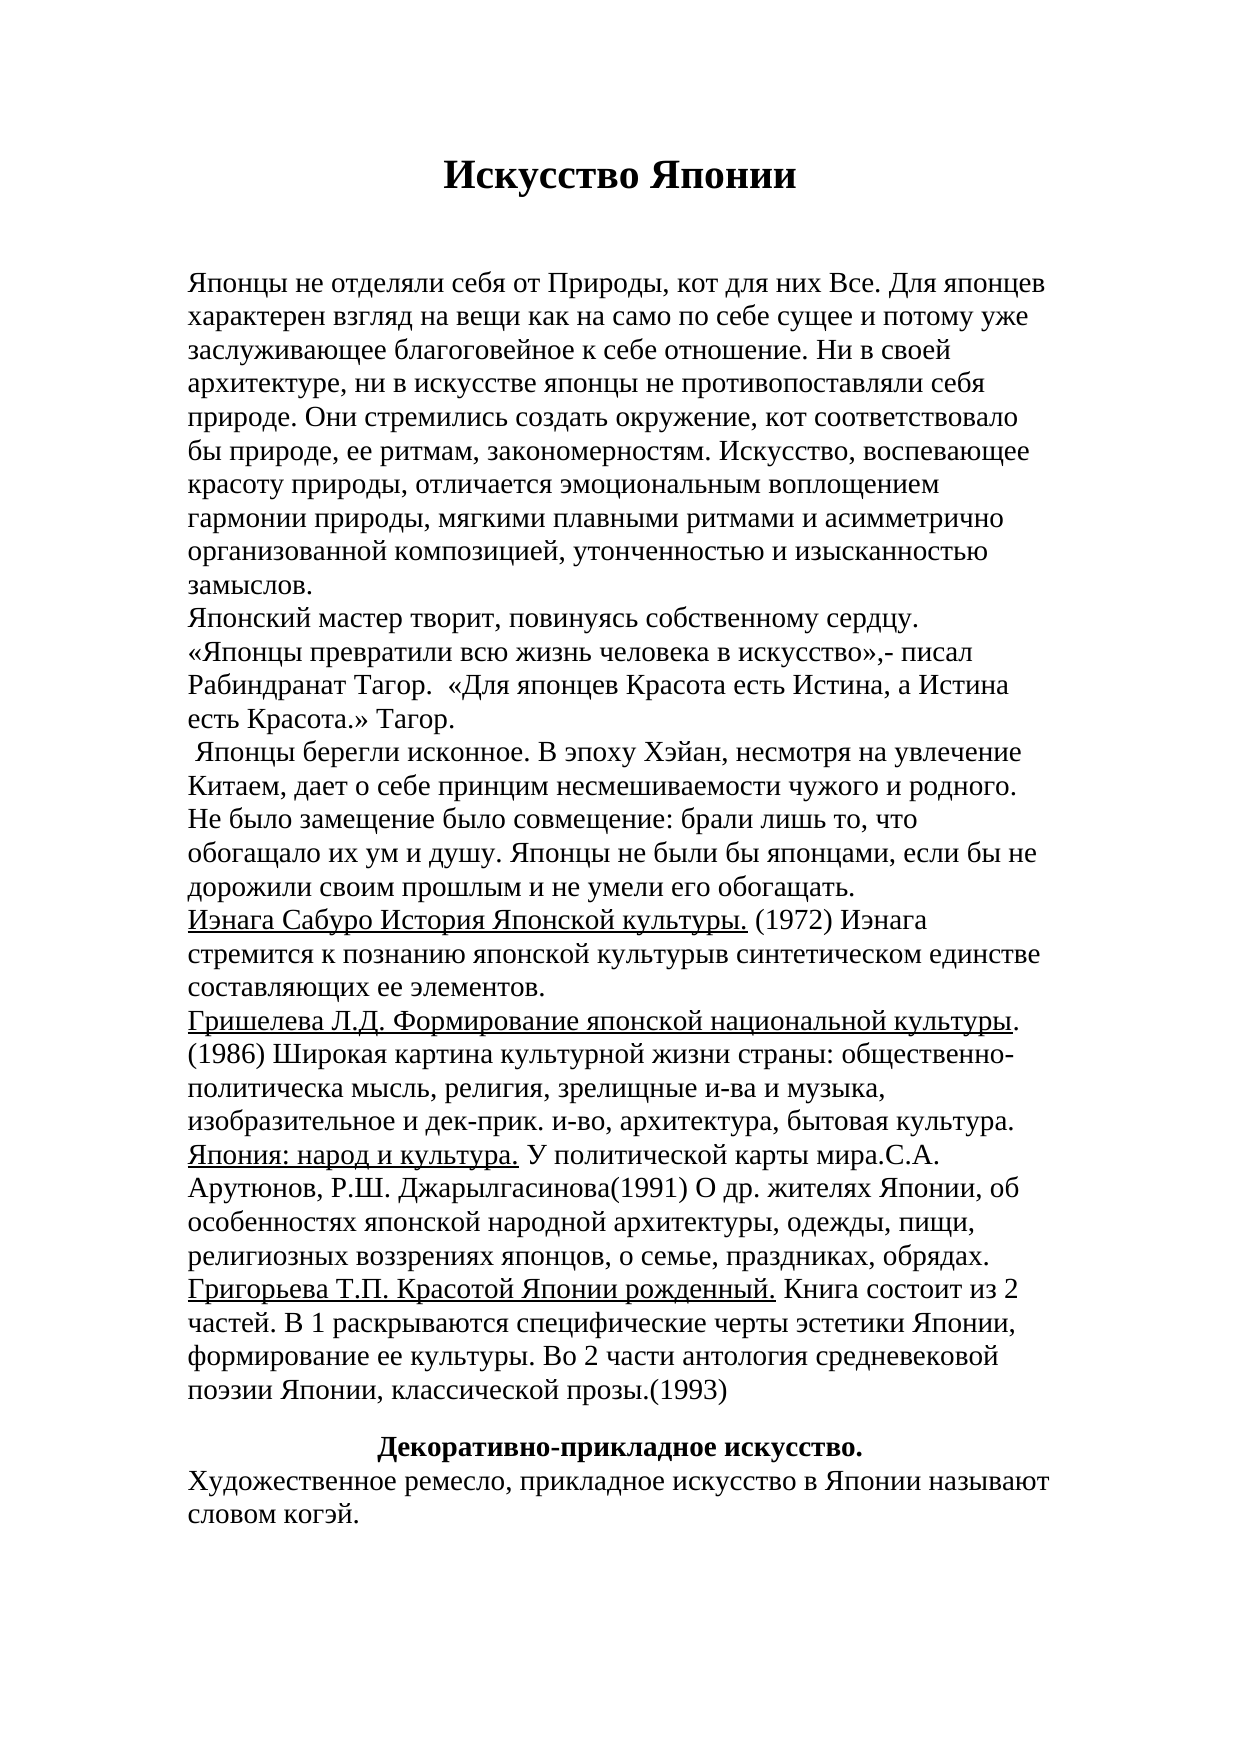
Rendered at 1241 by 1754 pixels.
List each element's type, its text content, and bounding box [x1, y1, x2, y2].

text Гришелева Л.Д. Формирование японской национальной культуры.(1986) Широкая картина культурной жизни страны: общественно-политическа мысль, религия, зрелищные и-ва и музыка, изобразительное и дек-прик. и-во, архитектура, бытовая культура. [187, 1003, 1053, 1137]
text Япония: народ и культура. У политической карты мира.С.А. Арутюнов, Р.Ш. Джарылгасинова(1991) О др. жителях Японии, об особенностях японской народной архитектуры, одежды, пищи, религиозных воззрениях японцов, о семье, праздниках, обрядах. [187, 1137, 1053, 1271]
text Декоративно-прикладное искусство. [187, 1429, 1053, 1463]
text Художественное ремесло, прикладное искусство в Японии называют словом когэй. [187, 1463, 1053, 1530]
text Григорьева Т.П. Красотой Японии рожденный. Книга состоит из 2 частей. В 1 раскрываются специфические черты эстетики Японии, формирование ее культуры. Во 2 части антология средневековой поэзии Японии, классической прозы.(1993) [187, 1271, 1053, 1405]
text Японцы берегли исконное. В эпоху Хэйан, несмотря на увлечение Китаем, дает о себе принцим несмешиваемости чужого и родного. Не было замещение было совмещение: брали лишь то, что обогащало их ум и душу. Японцы не были бы японцами, если бы не дорожили своим прошлым и не умели его обогащать. [187, 734, 1053, 902]
text Искусство Японии [187, 150, 1053, 198]
text Японский мастер творит, повинуясь собственному сердцу. [187, 600, 1053, 634]
text Японцы не отделяли себя от Природы, кот для них Все. Для японцев характерен взгляд на вещи как на само по себе сущее и потому уже заслуживающее благоговейное к себе отношение. Ни в своей архитектуре, ни в искусстве японцы не противопоставляли себя природе. Они стремились создать окружение, кот соответствовало бы природе, ее ритмам, закономерностям. Искусство, воспевающее красоту природы, отличается эмоциональным воплощением гармонии природы, мягкими плавными ритмами и асимметрично организованной композицией, утонченностью и изысканностью замыслов. [187, 265, 1053, 600]
text «Японцы превратили всю жизнь человека в искусство»,- писал Рабиндранат Тагор. «Для японцев Красота есть Истина, а Истина есть Красота.» Тагор. [187, 634, 1053, 734]
text Иэнага Сабуро История Японской культуры. (1972) Иэнага стремится к познанию японской культурыв синтетическом единстве составляющих ее элементов. [187, 902, 1053, 1003]
